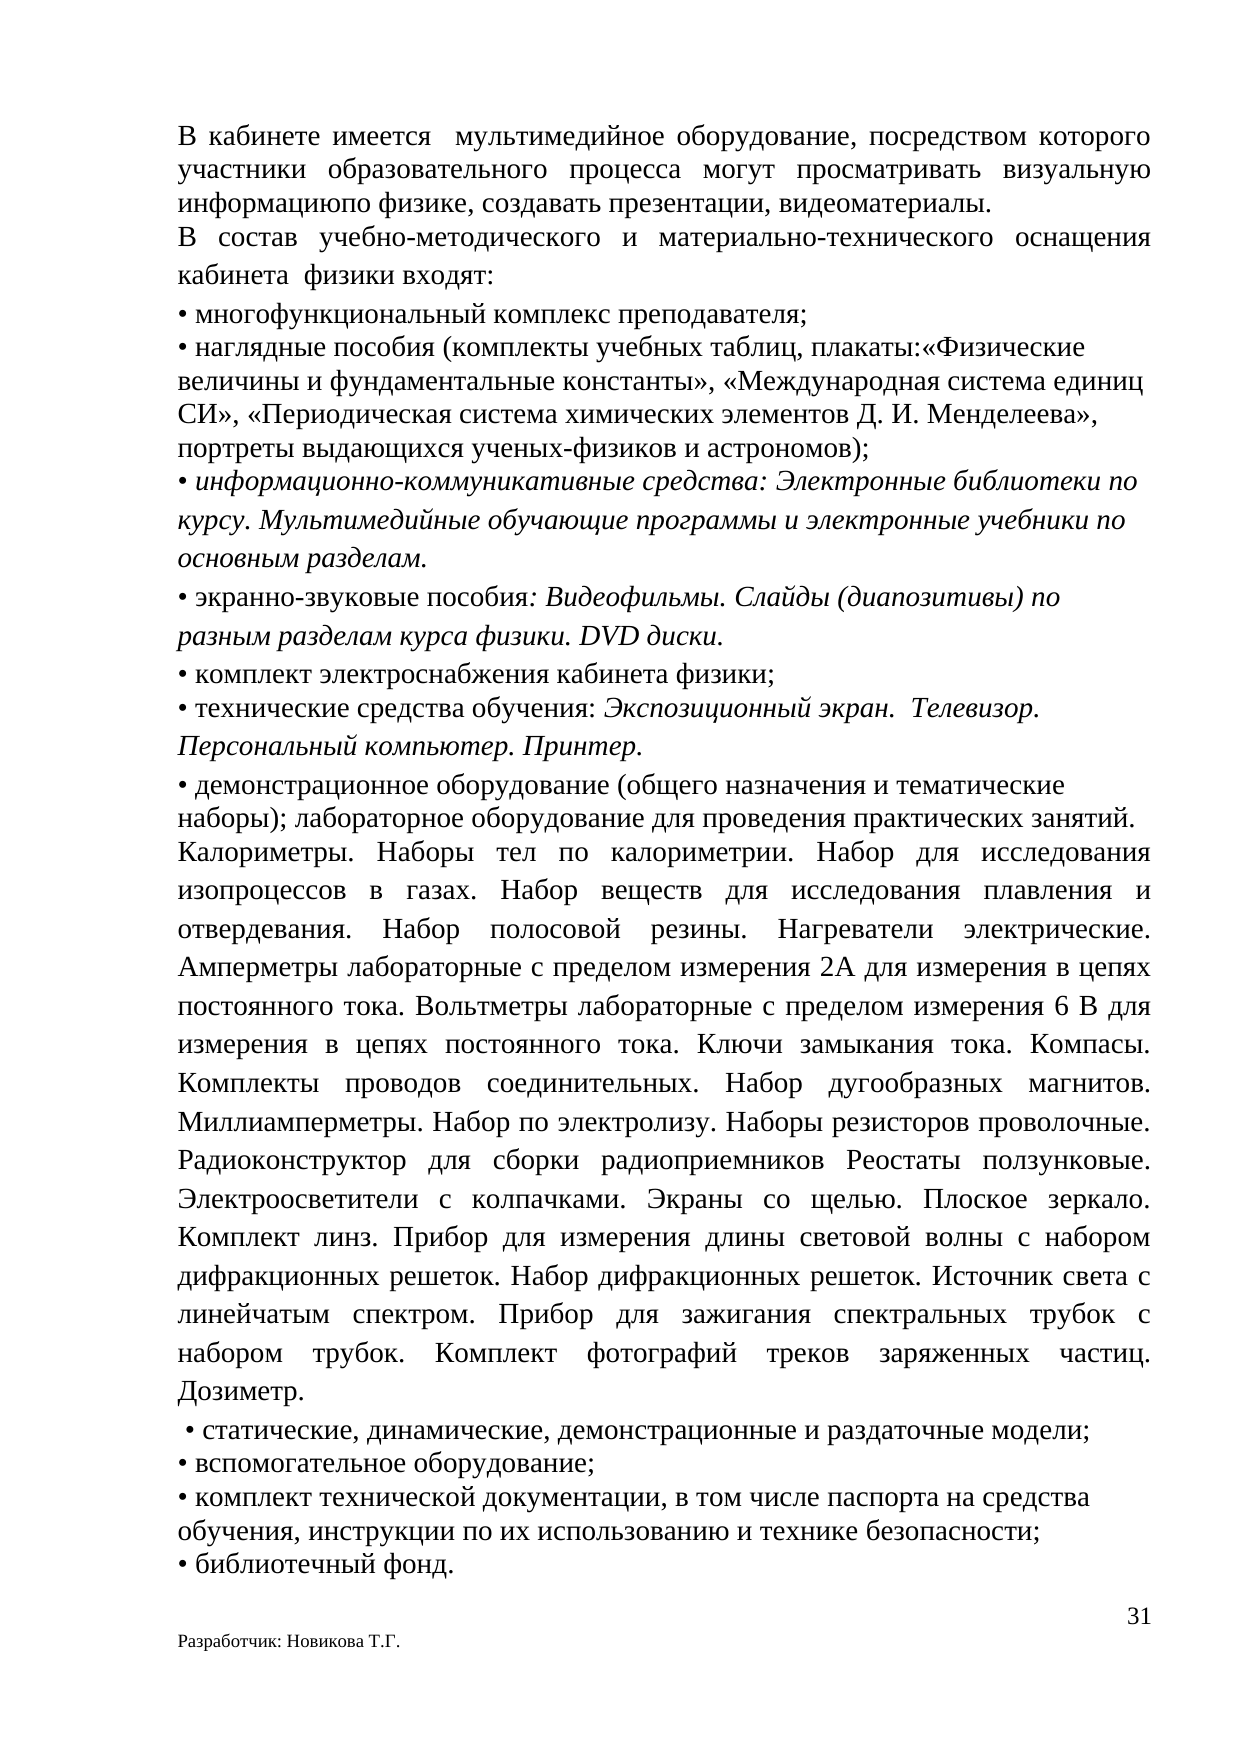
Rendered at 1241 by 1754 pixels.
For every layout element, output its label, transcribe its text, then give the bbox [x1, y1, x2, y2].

text • комплект технической документации, в том числе паспорта на средства обучения, инструкции по их использованию и технике безопасности; [177, 1479, 1152, 1546]
text • демонстрационное оборудование (общего назначения и тематические наборы); лабораторное оборудование для проведения практических занятий. [177, 767, 1152, 834]
text В кабинете имеется мультимедийное оборудование, посредством которого участники образовательного процесса могут просматривать визуальную информациюпо физике, создавать презентации, видеоматериалы. [177, 118, 1152, 219]
text В состав учебно-методического и материально-технического оснащения кабинета физики входят: [177, 219, 1152, 291]
text • экранно-звуковые пособия: Видеофильмы. Слайды (диапозитивы) по разным разделам курса физики. DVD диски. [177, 579, 1152, 651]
text • статические, динамические, демонстрационные и раздаточные модели; [177, 1412, 1152, 1446]
text Калориметры. Наборы тел по калориметрии. Набор для исследования изопроцессов в газах. Набор веществ для исследования плавления и отвердевания. Набор полосовой резины. Нагреватели электрические. Амперметры лабораторные с пределом измерения 2А для измерения в цепях постоянного тока. Вольтметры лабораторные с пределом измерения 6 В для измерения в цепях постоянного тока. Ключи замыкания тока. Компасы. Комплекты проводов соединительных. Набор дугообразных магнитов. Миллиамперметры. Набор по электролизу. Наборы резисторов проволочные. Радиоконструктор для сборки радиоприемников Реостаты ползунковые. Электроосветители с колпачками. Экраны со щелью. Плоское зеркало. Комплект линз. Прибор для измерения длины световой волны с набором дифракционных решеток. Набор дифракционных решеток. Источник света с линейчатым спектром. Прибор для зажигания спектральных трубок с набором трубок. Комплект фотографий треков заряженных частиц. Дозиметр. [177, 834, 1152, 1407]
text • многофункциональный комплекс преподавателя; [177, 296, 1152, 329]
text • вспомогательное оборудование; [177, 1446, 1152, 1479]
text • технические средства обучения: Экспозиционный экран. Телевизор. Персональный компьютер. Принтер. [177, 690, 1152, 762]
text • информационно-коммуникативные средства: Электронные библиотеки по курсу. Мультимедийные обучающие программы и электронные учебники по основным разделам. [177, 463, 1152, 574]
text • библиотечный фонд. [177, 1546, 1152, 1580]
text • комплект электроснабжения кабинета физики; [177, 656, 1152, 690]
text • наглядные пособия (комплекты учебных таблиц, плакаты:«Физические величины и фундаментальные константы», «Международная система единиц СИ», «Периодическая система химических элементов Д. И. Менделеева», портреты выдающихся ученых-физиков и астрономов); [177, 329, 1152, 463]
